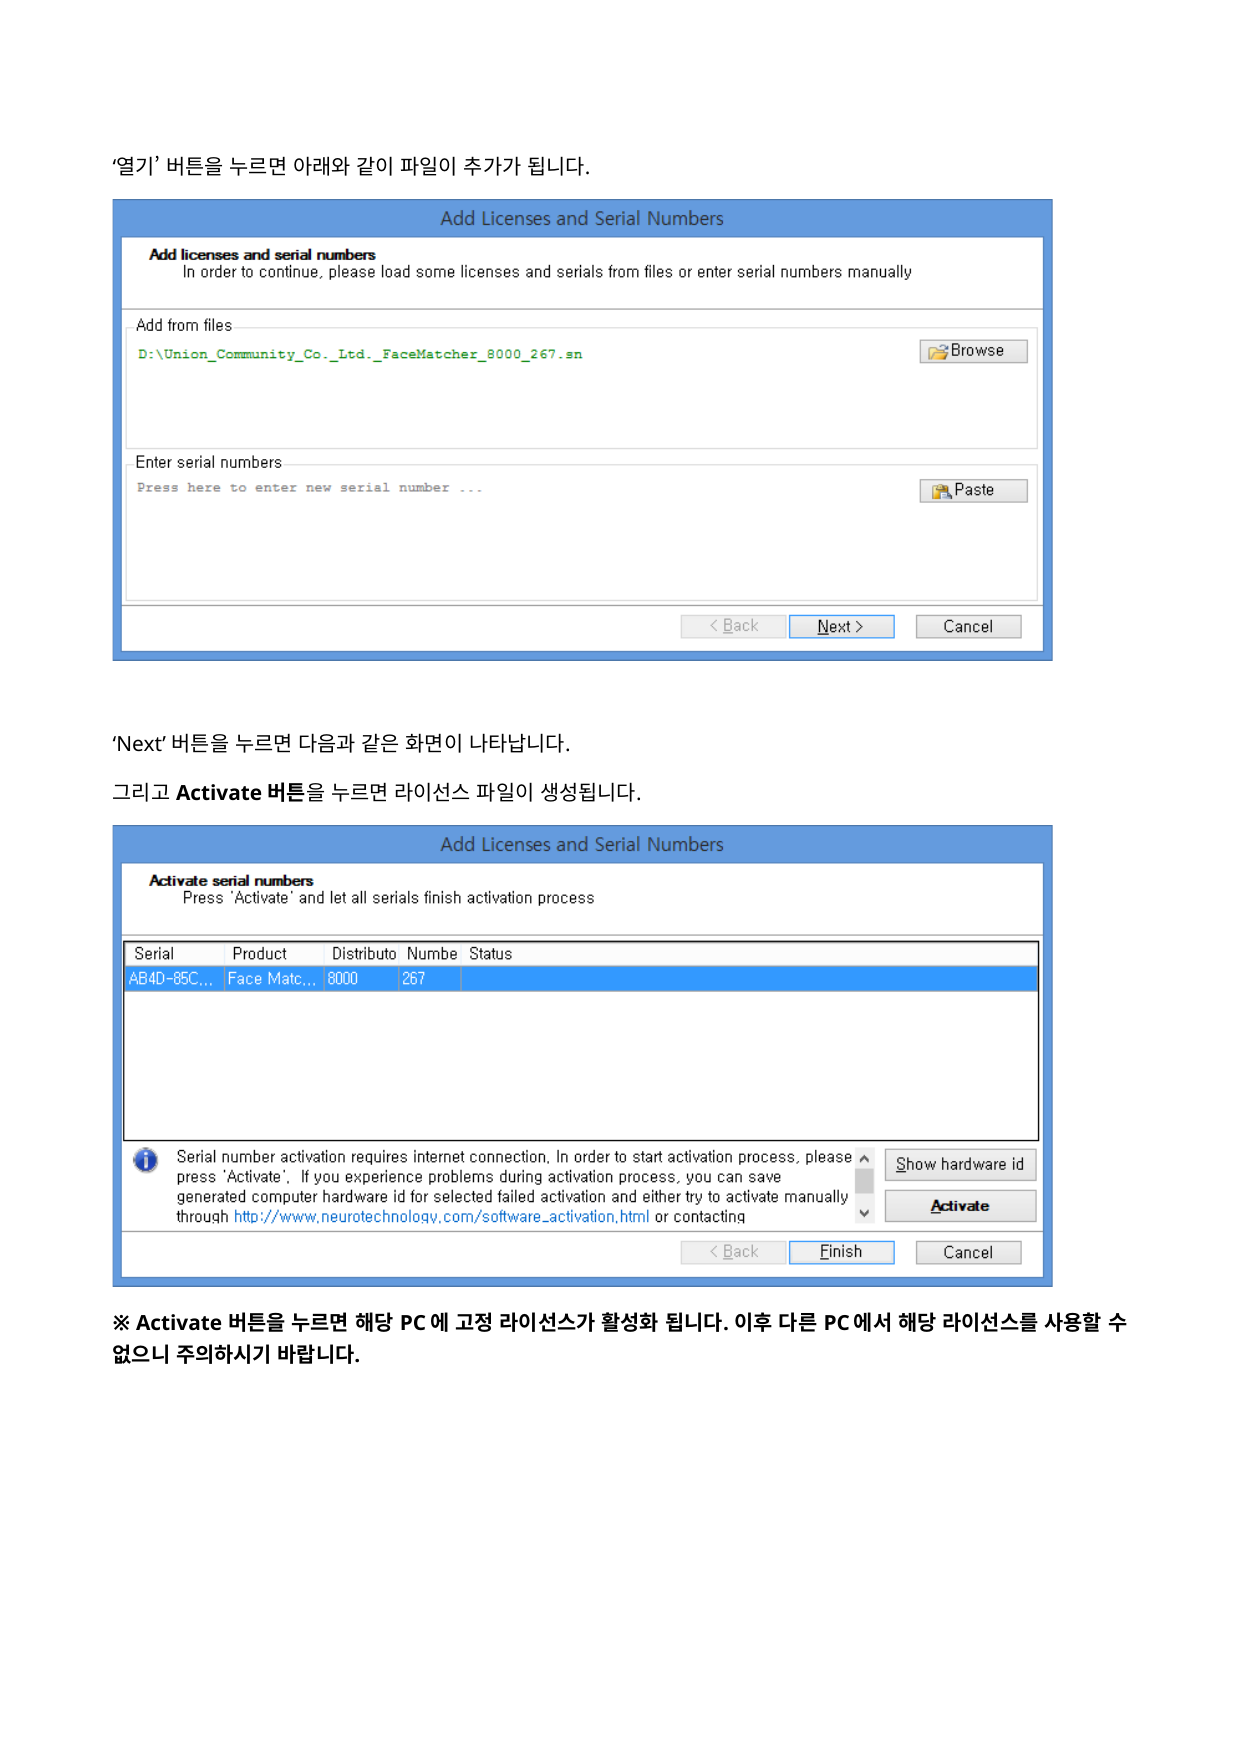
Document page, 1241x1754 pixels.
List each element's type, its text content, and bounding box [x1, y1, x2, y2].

text ※ Activate 버튼을 누르면 해당 PC에 고정 라이선스가 활성화 됩니다. 이후 다른 PC에서 해당 라이선스를 사용할 수 없으니 주의하시기 바랍니다. [112, 1306, 1128, 1369]
text ‘Next’ 버튼을 누르면 다음과 같은 화면이 나타납니다. [112, 727, 1128, 757]
text ‘열기’ 버튼을 누르면 아래와 같이 파일이 추가가 됩니다. [112, 150, 1128, 180]
picture [112, 199, 1053, 661]
picture [112, 825, 1053, 1287]
text 그리고 Activate 버튼을 누르면 라이선스 파일이 생성됩니다. [112, 776, 1128, 807]
